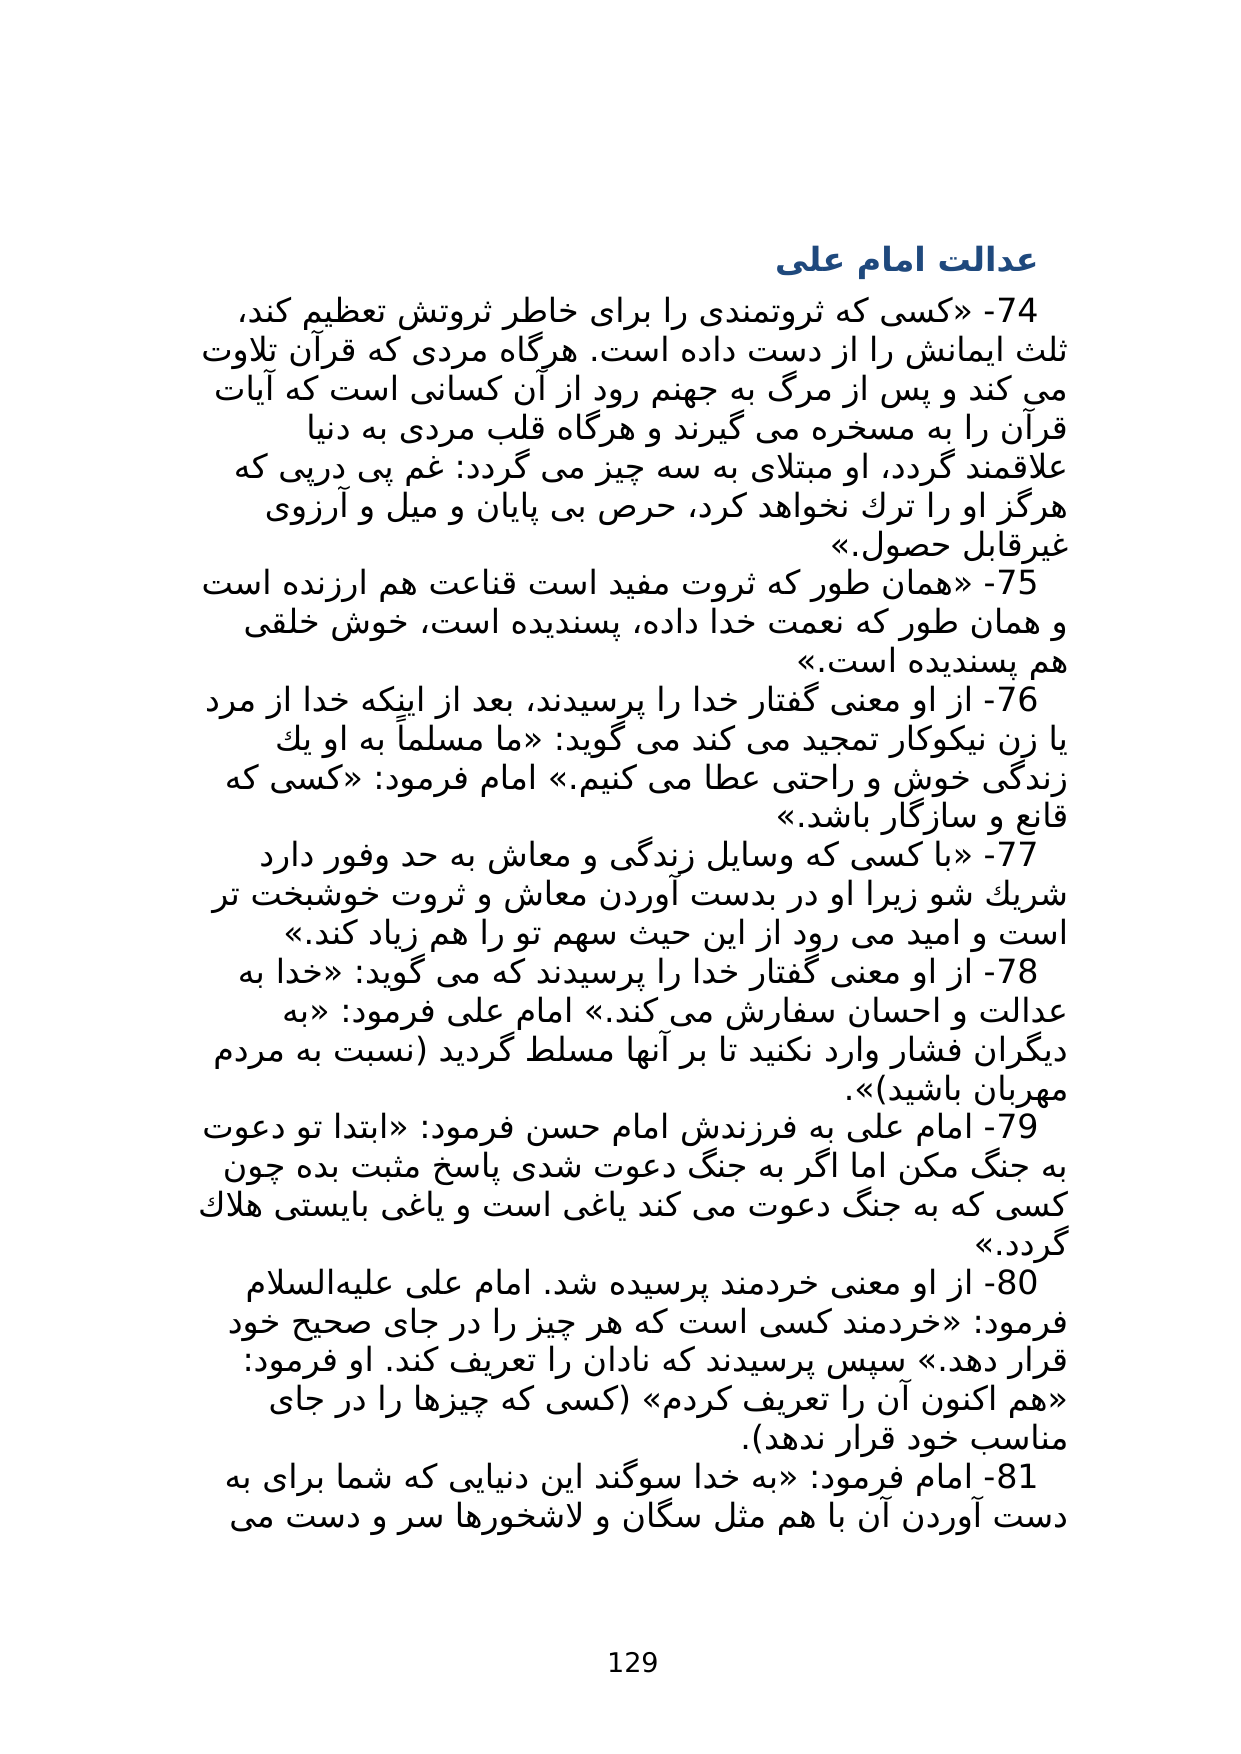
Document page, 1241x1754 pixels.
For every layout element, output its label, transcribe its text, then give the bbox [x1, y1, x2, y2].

text 80- از او معنى خردمند پرسيده شد. امام على عليه‌السلام فرمود: «خردمند كسى است كه هر چيز را در جاى صحيح خود قرار دهد.» سپس پرسيدند كه نادان را تعريف كند. او فرمود: «هم اكنون آن را تعريف كردم» (كسى كه چيزها را در جاى مناسب خود قرار ندهد). [197, 1263, 1069, 1457]
text 76- از او معنى گفتار خدا را پرسيدند، بعد از اينكه خدا از مرد يا زن نيكوكار تمجيد مى كند مى گويد: «ما مسلماً به او يك زندگى خوش و راحتى عطا مى كنيم.» امام فرمود: «كسى كه قانع و سازگار باشد.» [197, 680, 1069, 836]
text 77- «با كسى كه وسايل زندگى و معاش به حد وفور دارد شريك شو زيرا او در بدست آوردن معاش و ثروت خوشبخت تر است و اميد مى رود از اين حيث سهم تو را هم زياد كند.» [197, 836, 1069, 952]
text 74- «كسى كه ثروتمندى را براى خاطر ثروتش تعظيم كند، ثلث ايمانش را از دست داده است. هرگاه مردى كه قرآن تلاوت مى كند و پس از مرگ به جهنم رود از آن كسانى است كه آيات قرآن را به مسخره مى گيرند و هرگاه قلب مردى به دنيا علاقمند گردد، او مبتلاى به سه چيز مى گردد: غم پى درپى كه هرگز او را ترك نخواهد كرد، حرص بى پايان و ميل و آرزوى غيرقابل حصول.» [197, 292, 1069, 564]
text 79- امام على به فرزندش امام حسن فرمود: «ابتدا تو دعوت به جنگ مكن اما اگر به جنگ دعوت شدى پاسخ مثبت بده چون كسى كه به جنگ دعوت مى كند ياغى است و ياغى بايستى هلاك گردد.» [197, 1108, 1069, 1263]
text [197, 1457, 1069, 1535]
text 78- از او معنى گفتار خدا را پرسيدند كه مى گويد: «خدا به عدالت و احسان سفارش مى كند.» امام على فرمود: «به ديگران فشار وارد نكنيد تا بر آنها مسلط گرديد (نسبت به مردم مهربان باشيد)». [197, 952, 1069, 1108]
subtitle عدالت امام على [197, 241, 1069, 279]
text 75- «همان طور كه ثروت مفيد است قناعت هم ارزنده است و همان طور كه نعمت خدا داده، پسنديده است، خوش خلقى هم پسنديده است.» [197, 564, 1069, 680]
